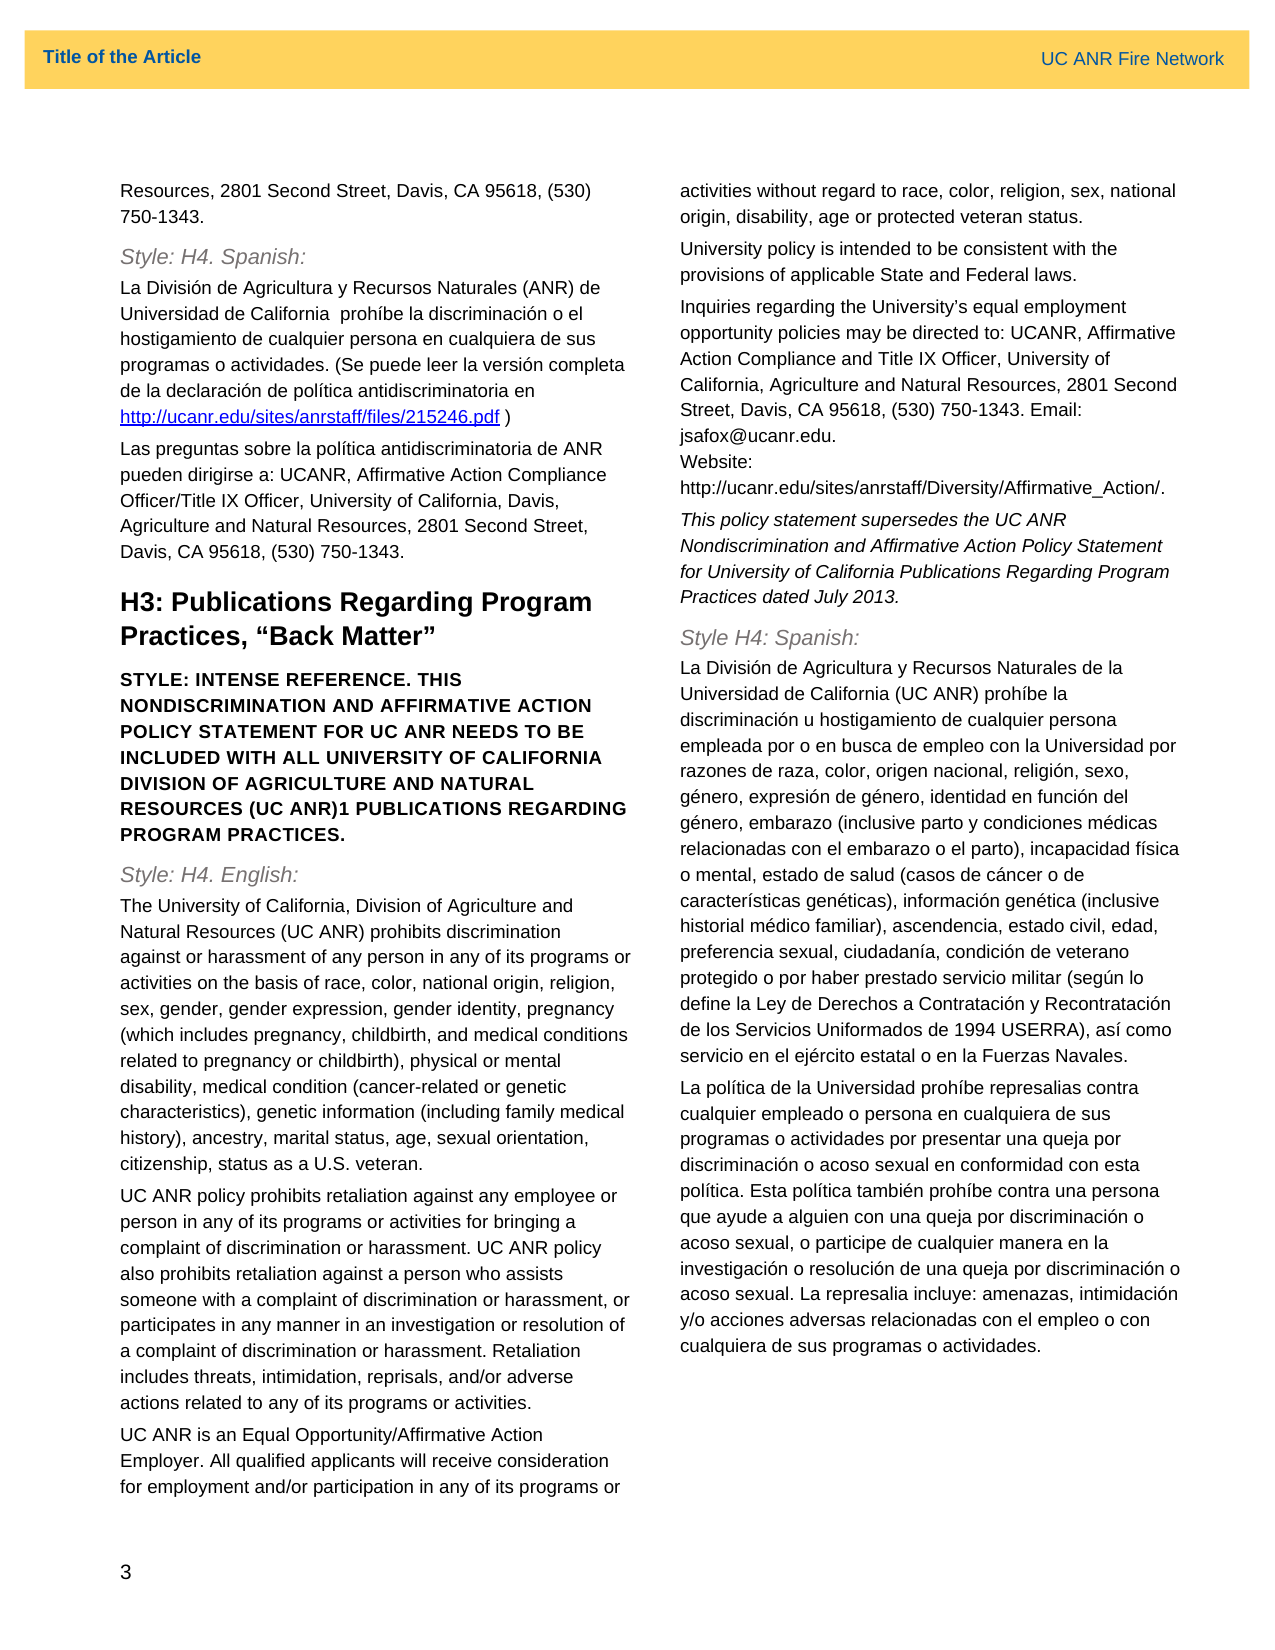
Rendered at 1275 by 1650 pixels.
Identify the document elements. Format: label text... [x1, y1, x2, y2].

text UC ANR policy prohibits retaliation against any employee or person in any of its programs or activities for bringing a complaint of discrimination or harassment. UC ANR policy also prohibits retaliation against a person who assists someone with a complaint of discrimination or harassment, or participates in any manner in an investigation or resolution of a complaint of discrimination or harassment. Retaliation includes threats, intimidation, reprisals, and/or adverse actions related to any of its programs or activities. [120, 1185, 631, 1413]
text UC ANR is an Equal Opportunity/Affirmative Action Employer. All qualified applicants will receive consideration for employment and/or participation in any of its programs or activities without regard to race, color, religion, sex, national origin, disability, age or protected veteran status. [120, 1424, 631, 1497]
text University policy is intended to be consistent with the provisions of applicable State and Federal laws. [680, 238, 1191, 285]
subtitle Style: H4. Spanish: [120, 244, 640, 269]
text La División de Agricultura y Recursos Naturales (ANR) de Universidad de California prohíbe la discriminación o el hostigamiento de cualquier persona en cualquiera de sus programas o actividades. (Se puede leer la versión completa de la declaración de política antidiscriminatoria en http://ucanr.edu/sites/anrstaff/files/215246.pdf ) [120, 276, 631, 427]
text The University of California, Division of Agriculture and Natural Resources (UC ANR) prohibits discrimination against or harassment of any person in any of its programs or activities on the basis of race, color, national origin, religion, sex, gender, gender expression, gender identity, pregnancy (which includes pregnancy, childbirth, and medical conditions related to pregnancy or childbirth), physical or mental disability, medical condition (cancer-related or genetic characteristics), genetic information (including family medical history), ancestry, marital status, age, sexual orientation, citizenship, status as a U.S. veteran. [120, 894, 631, 1174]
subtitle H3: Publications Regarding Program Practices, “Back Matter” [120, 586, 640, 651]
text UC ANR is an Equal Opportunity/Affirmative Action Employer. All qualified applicants will receive consideration for employment and/or participation in any of its programs or activities without regard to race, color, religion, sex, national origin, disability, age or protected veteran status. [680, 180, 1191, 227]
subtitle Style: H4. English: [120, 862, 640, 887]
text La División de Agricultura y Recursos Naturales de la Universidad de California (UC ANR) prohíbe la discriminación u hostigamiento de cualquier persona empleada por o en busca de empleo con la Universidad por razones de raza, color, origen nacional, religión, sexo, género, expresión de género, identidad en función del género, embarazo (inclusive parto y condiciones médicas relacionadas con el embarazo o el parto), incapacidad física o mental, estado de salud (casos de cáncer o de características genéticas), información genética (inclusive historial médico familiar), ascendencia, estado civil, edad, preferencia sexual, ciudadanía, condición de veterano protegido o por haber prestado servicio militar (según lo define la Ley de Derechos a Contratación y Recontratación de los Servicios Uniformados de 1994 USERRA), así como servicio en el ejército estatal o en la Fuerzas Navales. [680, 657, 1191, 1066]
text This policy statement supersedes the UC ANR Nondiscrimination and Affirmative Action Policy Statement for University of California Publications Regarding Program Practices dated July 2013. [680, 509, 1191, 608]
subtitle Style H4: Spanish: [680, 624, 1200, 650]
text Inquiries regarding the University’s equal employment opportunity policies may be directed to: UCANR, Affirmative Action Compliance and Title IX Officer, University of California, Agriculture and Natural Resources, 2801 Second Street, Davis, CA 95618, (530) 750-1343. Email: jsafox@ucanr.edu. Website: http://ucanr.edu/sites/anrstaff/Diversity/Affirmative_Action/. [680, 296, 1191, 498]
text Las preguntas sobre la política antidiscriminatoria de ANR pueden dirigirse a: UCANR, Affirmative Action Compliance Officer/Title IX Officer, University of California, Davis, Agriculture and Natural Resources, 2801 Second Street, Davis, CA 95618, (530) 750-1343. [120, 438, 631, 563]
text Style: intense reference. This Nondiscrimination and Affirmative Action policy statement for UC ANR needs to be included with all University of California Division of Agriculture and Natural Resources (UC ANR) publications regarding program practices. [120, 669, 631, 846]
text La política de la Universidad prohíbe represalias contra cualquier empleado o persona en cualquiera de sus programas o actividades por presentar una queja por discriminación o acoso sexual en conformidad con esta política. Esta política también prohíbe contra una persona que ayude a alguien con una queja por discriminación o acoso sexual, o participe de cualquier manera en la investigación o resolución de una queja por discriminación o acoso sexual. La represalia incluye: amenazas, intimidación y/o acciones adversas relacionadas con el empleo o con cualquiera de sus programas o actividades. [680, 1076, 1191, 1356]
